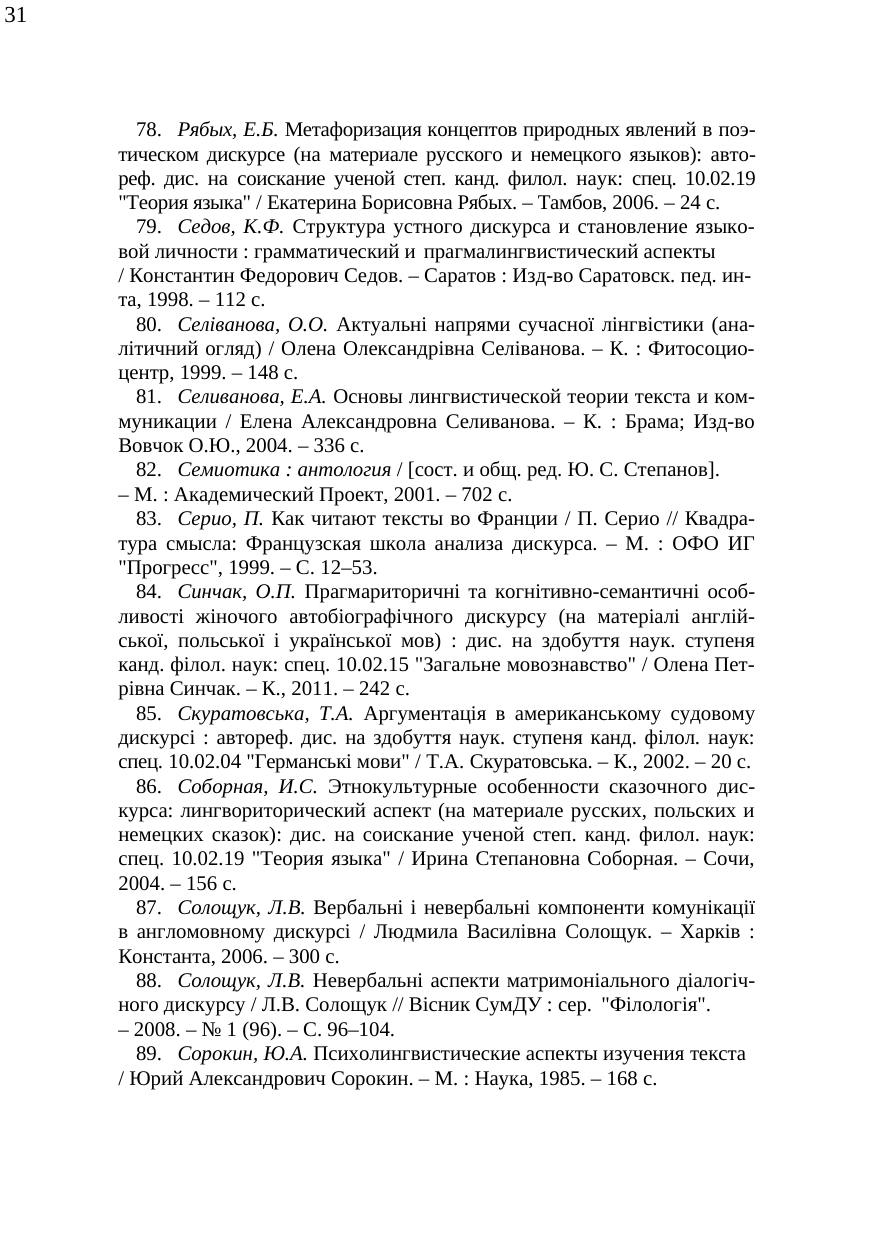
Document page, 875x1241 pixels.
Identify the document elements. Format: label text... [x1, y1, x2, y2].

text / Юрий Александрович Сорокин. – М. : Наука, 1985. – 168 с. [118, 1066, 770, 1090]
list Седов, К.Ф. Структура устного дискурса и становление языко- вой личности : грамматический и прагмалингвистический аспекты [118, 214, 755, 263]
list Селіванова, О.О. Актуальні напрями сучасної лінгвістики (ана- літичний огляд) / Олена Олександрівна Селіванова. – К. : Фитосоцио- центр, 1999. – 148 с. [118, 311, 755, 384]
list Солощук, Л.В. Вербальні і невербальні компоненти комунікації в англомовному дискурсі / Людмила Василівна Солощук. – Харків : Константа, 2006. – 300 с. [118, 895, 755, 968]
list М. : Академический Проект, 2001. – 702 с. [118, 482, 770, 506]
list Солощук, Л.В. Невербальні аспекти матримоніального діалогіч- ного дискурсу / Л.В. Солощук // Вісник СумДУ : сер. "Філологія". [118, 968, 755, 1016]
list Семиотика : антология / [сост. и общ. ред. Ю. С. Степанов]. [136, 457, 770, 481]
list Рябых, Е.Б. Метафоризация концептов природных явлений в поэ- тическом дискурсе (на материале русского и немецкого языков): авто- реф. дис. на соискание ученой степ. канд. филол. наук: спец. 10.02.19 "Теория языка" / Екатерина Борисовна Рябых. – Тамбов, 2006. – 24 с. [118, 117, 756, 214]
list Сорокин, Ю.А. Психолингвистические аспекты изучения текста [136, 1041, 770, 1065]
list Соборная, И.С. Этнокультурные особенности сказочного дис- курса: лингвориторический аспект (на материале русских, польских и немецких сказок): дис. на соискание ученой степ. канд. филол. наук: спец. 10.02.19 "Теория языка" / Ирина Степановна Соборная. – Сочи, 2004. – 156 c. [118, 773, 755, 895]
text – 2008. – № 1 (96). – С. 96–104. [118, 1017, 770, 1041]
list Селиванова, Е.А. Основы лингвистической теории текста и ком- муникации / Елена Александровна Селиванова. – К. : Брама; Изд-во Вовчок О.Ю., 2004. – 336 с. [118, 384, 755, 457]
text / Константин Федорович Седов. – Саратов : Изд-во Саратовск. пед. ин- та, 1998. – 112 с. [118, 263, 770, 311]
list Синчак, О.П. Прагмариторичні та когнітивно-семантичні особ- ливості жіночого автобіографічного дискурсу (на матеріалі англій- ської, польської і української мов) : дис. на здобуття наук. ступеня канд. філол. наук: спец. 10.02.15 "Загальне мовознавство" / Олена Пет- рівна Синчак. – К., 2011. – 242 с. [118, 579, 755, 700]
list Скуратовська, Т.А. Аргументація в американському судовому дискурсі : автореф. дис. на здобуття наук. ступеня канд. філол. наук: спец. 10.02.04 "Германські мови" / Т.А. Скуратовська. – К., 2002. – 20 с. [118, 701, 755, 773]
list Серио, П. Как читают тексты во Франции / П. Серио // Квадра- тура смысла: Французская школа анализа дискурса. – М. : ОФО ИГ "Прогресс", 1999. – С. 12–53. [118, 506, 755, 579]
